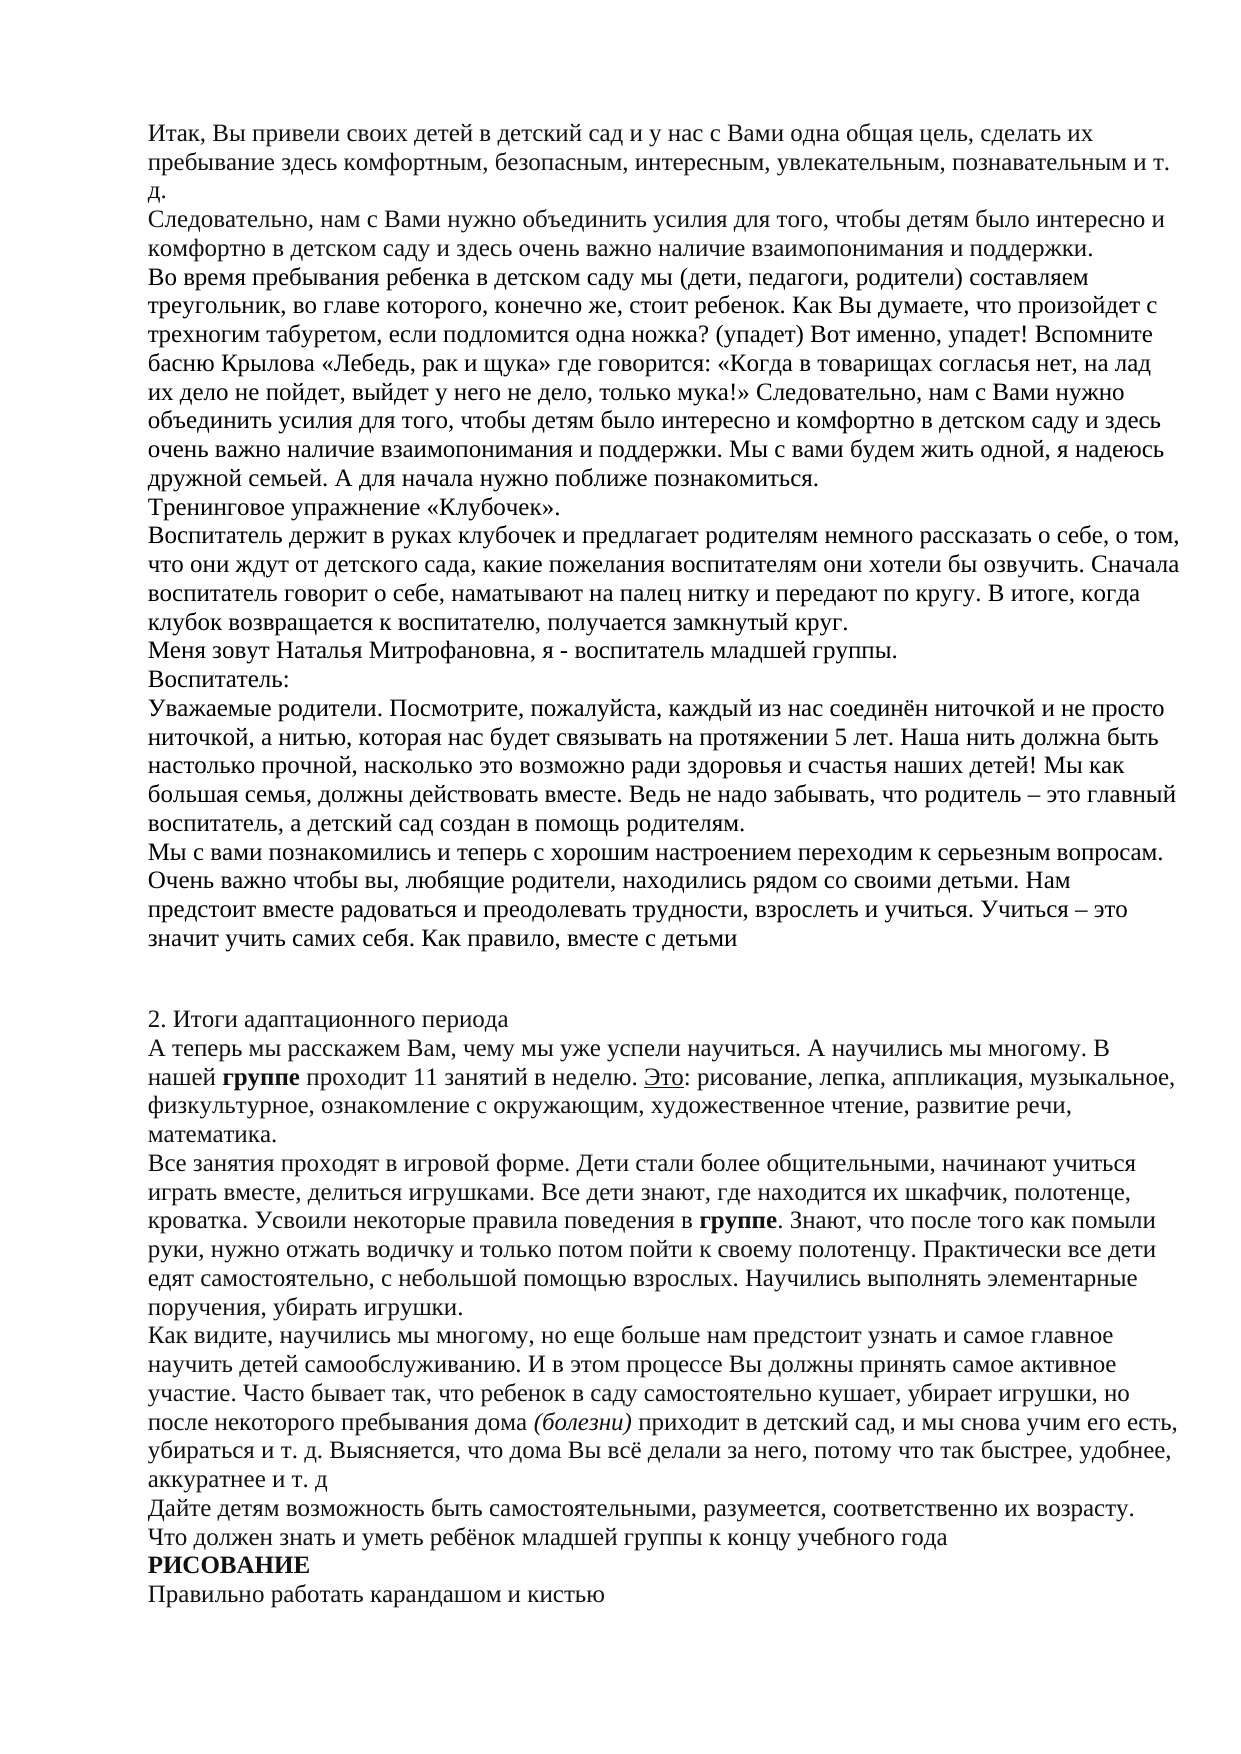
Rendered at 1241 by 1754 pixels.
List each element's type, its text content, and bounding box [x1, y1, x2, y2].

text Во время пребывания ребенка в детском саду мы (дети, педагоги, родители) составляем треугольник, во главе которого, конечно же, стоит ребенок. Как Вы думаете, что произойдет с трехногим табуретом, если подломится одна ножка? (упадет) Вот именно, упадет! Вспомните басню Крылова «Лебедь, рак и щука» где говорится: «Когда в товарищах согласья нет, на лад их дело не пойдет, выйдет у него не дело, только мука!» Следовательно, нам с Вами нужно объединить усилия для того, чтобы детям было интересно и комфортно в детском саду и здесь очень важно наличие взаимопонимания и поддержки. Мы с вами будем жить одной, я надеюсь дружной семьей. А для начала нужно поближе познакомиться. [148, 262, 1181, 492]
text А теперь мы расскажем Вам, чему мы уже успели научиться. А научились мы многому. В нашей группе проходит 11 занятий в неделю. Это: рисование, лепка, аппликация, музыкальное, физкультурное, ознакомление с окружающим, художественное чтение, развитие речи, математика. [148, 1033, 1181, 1148]
text Меня зовут Наталья Митрофановна, я - воспитатель младшей группы. [148, 636, 1181, 664]
text Очень важно чтобы вы, любящие родители, находились рядом со своими детьми. Нам предстоит вместе радоваться и преодолевать трудности, взрослеть и учиться. Учиться – это значит учить самих себя. Как правило, вместе с детьми [148, 866, 1181, 952]
text 2. Итоги адаптационного периода [148, 1004, 1181, 1033]
text Уважаемые родители. Посмотрите, пожалуйста, каждый из нас соединён ниточкой и не просто ниточкой, а нитью, которая нас будет связывать на протяжении 5 лет. Наша нить должна быть настолько прочной, насколько это возможно ради здоровья и счастья наших детей! Мы как большая семья, должны действовать вместе. Ведь не надо забывать, что родитель – это главный воспитатель, а детский сад создан в помощь родителям. [148, 693, 1181, 837]
text Дайте детям возможность быть самостоятельными, разумеется, соответственно их возрасту. [148, 1493, 1181, 1522]
text Мы с вами познакомились и теперь с хорошим настроением переходим к серьезным вопросам. [148, 837, 1181, 866]
text Что должен знать и уметь ребёнок младшей группы к концу учебного года [148, 1522, 1181, 1551]
text РИСОВАНИЕ [148, 1551, 1181, 1579]
text Воспитатель держит в руках клубочек и предлагает родителям немного рассказать о себе, о том, что они ждут от детского сада, какие пожелания воспитателям они хотели бы озвучить. Сначала воспитатель говорит о себе, наматывают на палец нитку и передают по кругу. В итоге, когда клубок возвращается к воспитателю, получается замкнутый круг. [148, 521, 1181, 636]
text Следовательно, нам с Вами нужно объединить усилия для того, чтобы детям было интересно и комфортно в детском саду и здесь очень важно наличие взаимопонимания и поддержки. [148, 204, 1181, 262]
text Тренинговое упражнение «Клубочек». [148, 492, 1181, 521]
text Как видите, научились мы многому, но еще больше нам предстоит узнать и самое главное научить детей самообслуживанию. И в этом процессе Вы должны принять самое активное участие. Часто бывает так, что ребенок в саду самостоятельно кушает, убирает игрушки, но после некоторого пребывания дома (болезни) приходит в детский сад, и мы снова учим его есть, убираться и т. д. Выясняется, что дома Вы всё делали за него, потому что так быстрее, удобнее, аккуратнее и т. д [148, 1321, 1181, 1493]
text Все занятия проходят в игровой форме. Дети стали более общительными, начинают учиться играть вместе, делиться игрушками. Все дети знают, где находится их шкафчик, полотенце, кроватка. Усвоили некоторые правила поведения в группе. Знают, что после того как помыли руки, нужно отжать водичку и только потом пойти к своему полотенцу. Практически все дети едят самостоятельно, с небольшой помощью взрослых. Научились выполнять элементарные поручения, убирать игрушки. [148, 1148, 1181, 1321]
text Итак, Вы привели своих детей в детский сад и у нас с Вами одна общая цель, сделать их пребывание здесь комфортным, безопасным, интересным, увлекательным, познавательным и т. д. [148, 118, 1181, 204]
text Воспитатель: [148, 664, 1181, 693]
text Правильно работать карандашом и кистью [148, 1579, 1181, 1608]
